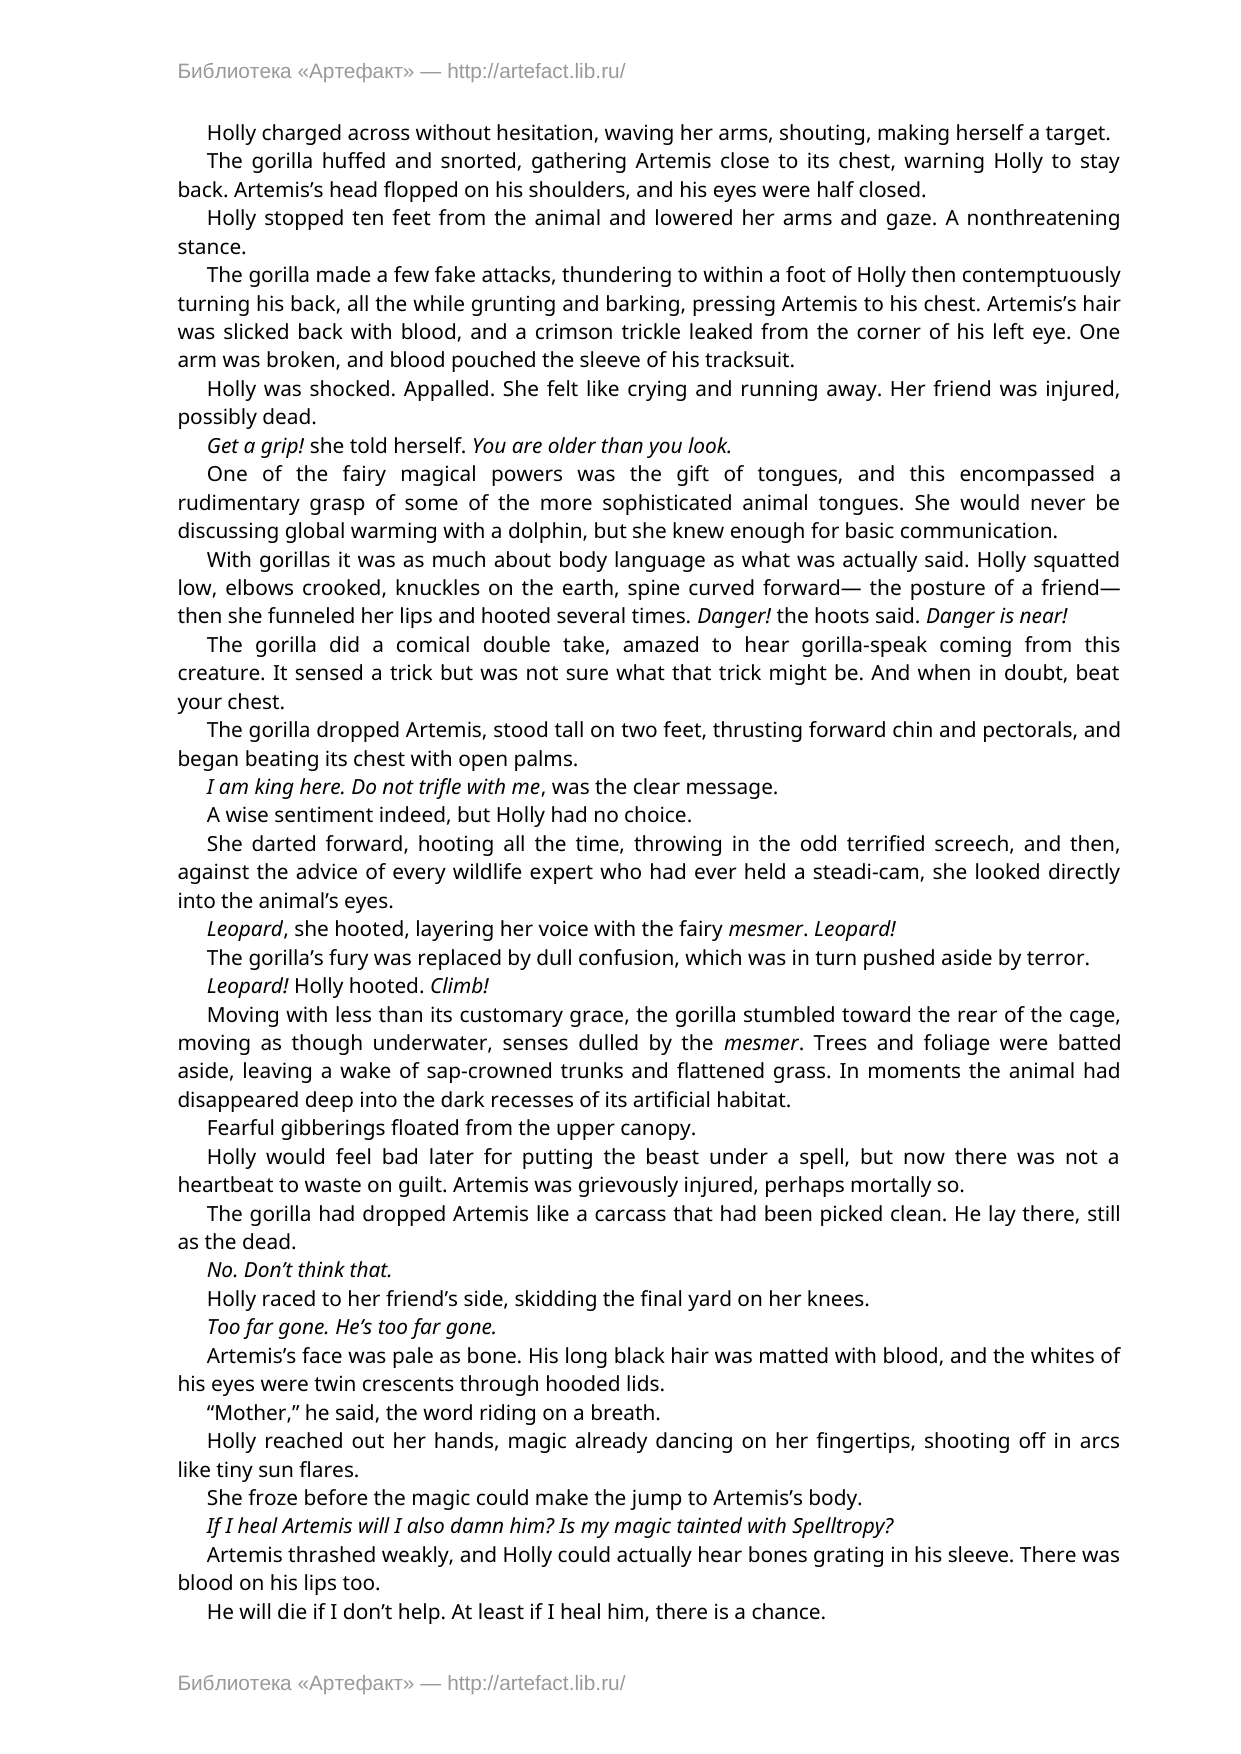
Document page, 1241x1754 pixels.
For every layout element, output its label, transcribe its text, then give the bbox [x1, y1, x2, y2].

text Holly would feel bad later for putting the beast under a spell, but now there was not a heartbeat to waste on guilt. Artemis was grievously injured, perhaps mortally so. [177, 1142, 1122, 1199]
text Holly was shocked. Appalled. She felt like crying and running away. Her friend was injured, possibly dead. [177, 374, 1122, 431]
text She froze before the magic could make the jump to Artemis’s body. [177, 1483, 1122, 1512]
text Holly stopped ten feet from the animal and lowered her arms and gaze. A nonthreatening stance. [177, 203, 1122, 260]
text The gorilla’s fury was replaced by dull confusion, which was in turn pushed aside by terror. [177, 943, 1122, 971]
text A wise sentiment indeed, but Holly had no choice. [177, 801, 1122, 829]
text Holly reached out her hands, magic already dancing on her fingertips, shooting off in arcs like tiny sun flares. [177, 1426, 1122, 1483]
text She darted forward, hooting all the time, throwing in the odd terrified screech, and then, against the advice of every wildlife expert who had ever held a steadi-cam, she looked directly into the animal’s eyes. [177, 829, 1122, 914]
text Moving with less than its customary grace, the gorilla stumbled toward the rear of the cage, moving as though underwater, senses dulled by the mesmer. Trees and foliage were batted aside, leaving a wake of sap-crowned trunks and flattened grass. In moments the animal had disappeared deep into the dark recesses of its artificial habitat. [177, 1000, 1122, 1113]
text He will die if I don’t help. At least if I heal him, there is a chance. [177, 1597, 1122, 1625]
text I am king here. Do not trifle with me, was the clear message. [177, 772, 1122, 801]
text One of the fairy magical powers was the gift of tongues, and this encompassed a rudimentary grasp of some of the more sophisticated animal tongues. She would never be discussing global warming with a dolphin, but she knew enough for basic communication. [177, 459, 1122, 545]
text No. Don’t think that. [177, 1256, 1122, 1284]
text The gorilla dropped Artemis, stood tall on two feet, thrusting forward chin and pectorals, and began beating its chest with open palms. [177, 715, 1122, 772]
text The gorilla had dropped Artemis like a carcass that had been picked clean. He lay there, still as the dead. [177, 1199, 1122, 1256]
text Holly charged across without hesitation, waving her arms, shouting, making herself a target. [177, 118, 1122, 147]
text Holly raced to her friend’s side, skidding the final yard on her knees. [177, 1284, 1122, 1312]
text Leopard! Holly hooted. Climb! [177, 971, 1122, 1000]
text The gorilla huffed and snorted, gathering Artemis close to its chest, warning Holly to stay back. Artemis’s head flopped on his shoulders, and his eyes were half closed. [177, 147, 1122, 203]
text “Mother,” he said, the word riding on a breath. [177, 1398, 1122, 1426]
text Leopard, she hooted, layering her voice with the fairy mesmer. Leopard! [177, 914, 1122, 943]
text Artemis thrashed weakly, and Holly could actually hear bones grating in his sleeve. There was blood on his lips too. [177, 1540, 1122, 1597]
text Get a grip! she told herself. You are older than you look. [177, 431, 1122, 459]
text If I heal Artemis will I also damn him? Is my magic tainted with Spelltropy? [177, 1512, 1122, 1540]
text Too far gone. He’s too far gone. [177, 1312, 1122, 1341]
text The gorilla made a few fake attacks, thundering to within a foot of Holly then contemptuously turning his back, all the while grunting and barking, pressing Artemis to his chest. Artemis’s hair was slicked back with blood, and a crimson trickle leaked from the corner of his left eye. One arm was broken, and blood pouched the sleeve of his tracksuit. [177, 260, 1122, 374]
text The gorilla did a comical double take, amazed to hear gorilla-speak coming from this creature. It sensed a trick but was not sure what that trick might be. And when in doubt, beat your chest. [177, 630, 1122, 715]
text Fearful gibberings floated from the upper canopy. [177, 1113, 1122, 1142]
text With gorillas it was as much about body language as what was actually said. Holly squatted low, elbows crooked, knuckles on the earth, spine curved forward— the posture of a friend—then she funneled her lips and hooted several times. Danger! the hoots said. Danger is near! [177, 545, 1122, 630]
text Artemis’s face was pale as bone. His long black hair was matted with blood, and the whites of his eyes were twin crescents through hooded lids. [177, 1341, 1122, 1398]
